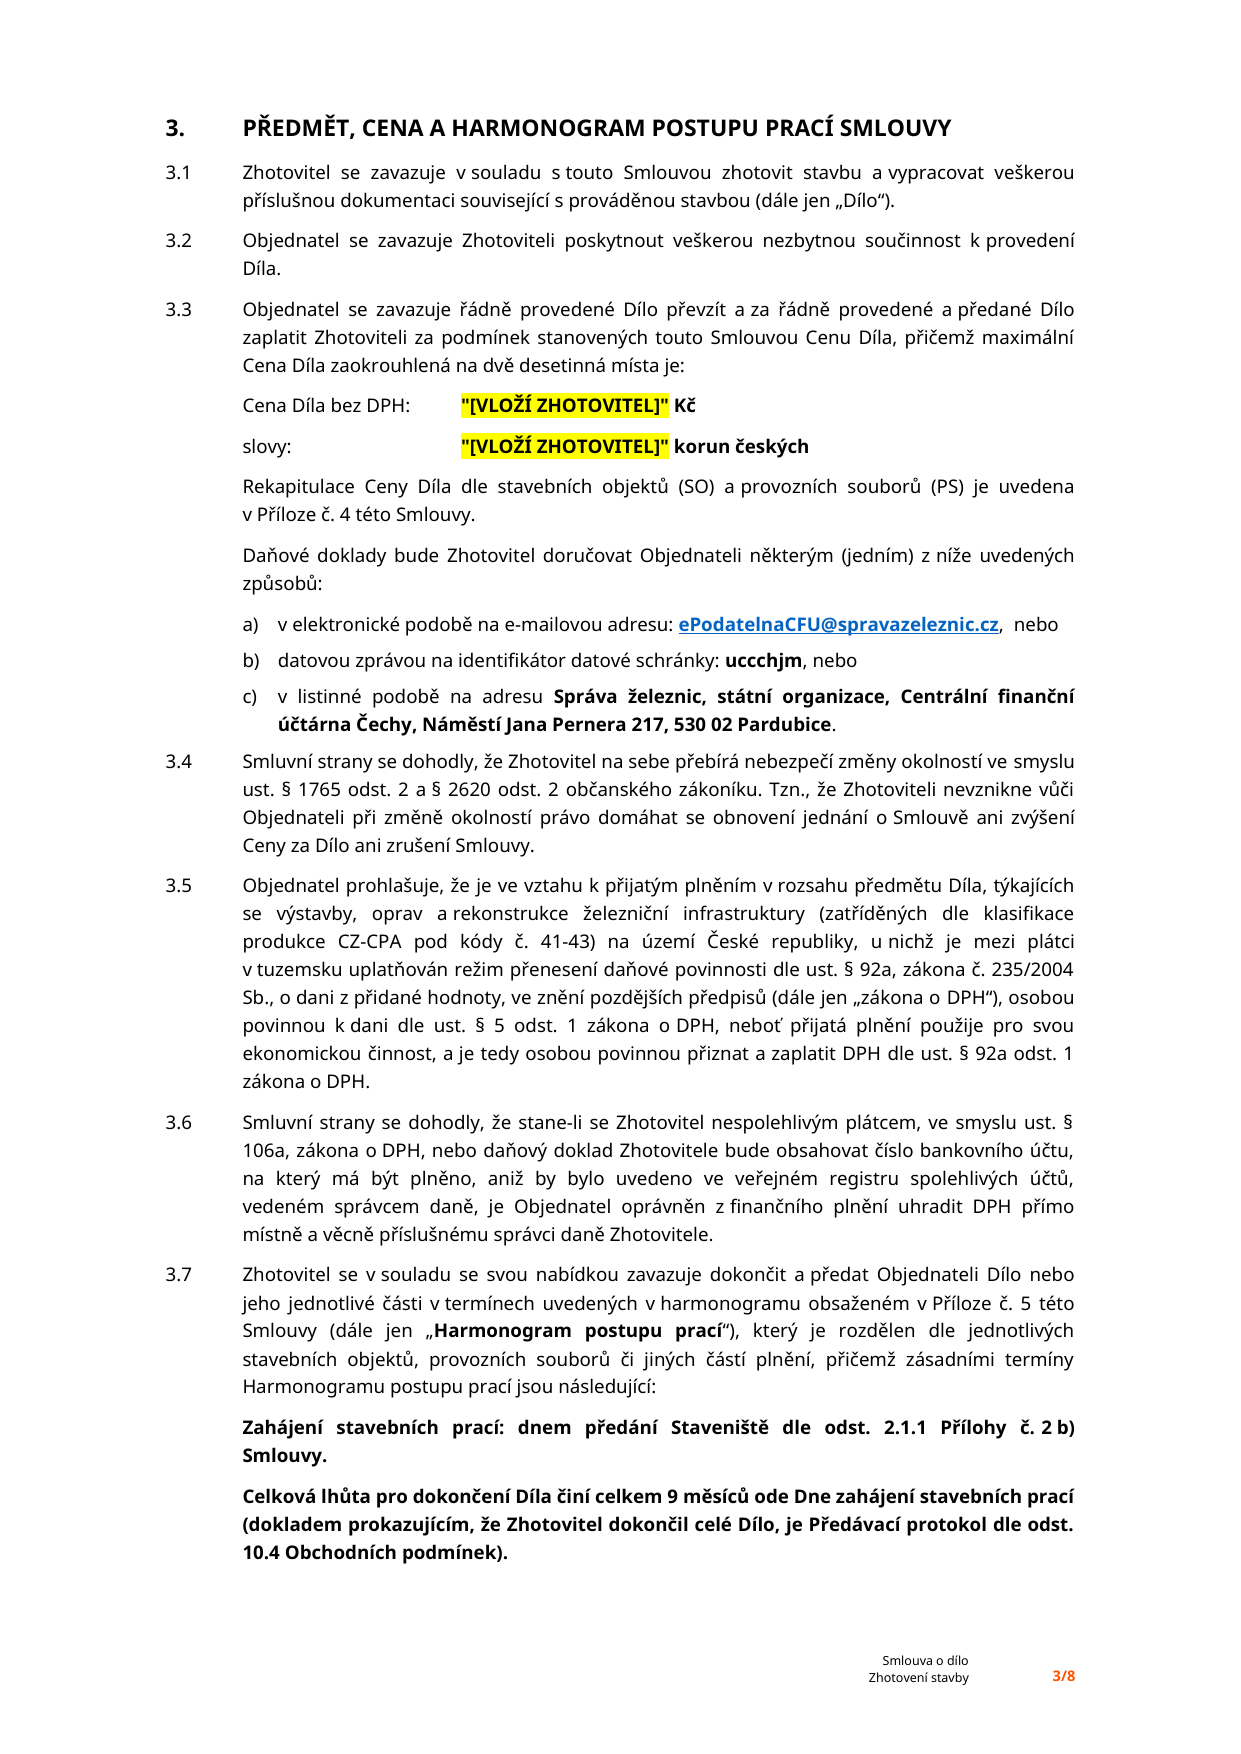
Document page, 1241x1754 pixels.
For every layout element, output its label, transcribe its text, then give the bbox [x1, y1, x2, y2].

text Smluvní strany se dohodly, že Zhotovitel na sebe přebírá nebezpečí změny okolností ve smyslu ust. § 1765 odst. 2 a § 2620 odst. 2 občanského zákoníku. Tzn., že Zhotoviteli nevznikne vůči Objednateli při změně okolností právo domáhat se obnovení jednání o Smlouvě ani zvýšení Ceny za Dílo ani zrušení Smlouvy. [165, 748, 1075, 857]
text Zahájení stavebních prací: dnem předání Staveniště dle odst. 2.1.1 Přílohy č. 2 b) Smlouvy. [242, 1414, 1075, 1468]
text v listinné podobě na adresu Správa železnic, státní organizace, Centrální finanční účtárna Čechy, Náměstí Jana Pernera 217, 530 02 Pardubice. [242, 683, 1075, 737]
list Daňové doklady bude Zhotovitel doručovat Objednateli některým (jedním) z níže uvedených způsobů: [242, 542, 1075, 596]
text slovy: "[VLOŽÍ ZHOTOVITEL]" korun českých [242, 433, 461, 459]
text Objednatel se zavazuje řádně provedené Dílo převzít a za řádně provedené a předané Dílo zaplatit Zhotoviteli za podmínek stanovených touto Smlouvou Cenu Díla, přičemž maximální Cena Díla zaokrouhlená na dvě desetinná místa je: [165, 296, 1075, 378]
text Objednatel prohlašuje, že je ve vztahu k přijatým plněním v rozsahu předmětu Díla, týkajících se výstavby, oprav a rekonstrukce železniční infrastruktury (zatříděných dle klasifikace produkce CZ-CPA pod kódy č. 41-43) na území České republiky, u nichž je mezi plátci v tuzemsku uplatňován režim přenesení daňové povinnosti dle ust. § 92a, zákona č. 235/2004 Sb., o dani z přidané hodnoty, ve znění pozdějších předpisů (dále jen „zákona o DPH“), osobou povinnou k dani dle ust. § 5 odst. 1 zákona o DPH, neboť přijatá plnění použije pro svou ekonomickou činnost, a je tedy osobou povinnou přiznat a zaplatit DPH dle ust. § 92a odst. 1 zákona o DPH. [165, 872, 1075, 1094]
text Zhotovitel se zavazuje v souladu s touto Smlouvou zhotovit stavbu a vypracovat veškerou příslušnou dokumentaci související s prováděnou stavbou (dále jen „Dílo“). [165, 159, 1075, 213]
text Objednatel se zavazuje Zhotoviteli poskytnout veškerou nezbytnou součinnost k provedení Díla. [165, 228, 1075, 281]
text Rekapitulace Ceny Díla dle stavebních objektů (SO) a provozních souborů (PS) je uvedena v Příloze č. 4 této Smlouvy. [242, 474, 1075, 527]
text Cena Díla bez DPH: "[VLOŽÍ ZHOTOVITEL]" Kč [669, 393, 1075, 418]
text Smluvní strany se dohodly, že stane-li se Zhotovitel nespolehlivým plátcem, ve smyslu ust. § 106a, zákona o DPH, nebo daňový doklad Zhotovitele bude obsahovat číslo bankovního účtu, na který má být plněno, aniž by bylo uvedeno ve veřejném registru spolehlivých účtů, vedeném správcem daně, je Objednatel oprávněn z finančního plnění uhradit DPH přímo místně a věcně příslušnému správci daně Zhotovitele. [165, 1109, 1075, 1247]
text PŘEDMĚT, CENA A HARMONOGRAM POSTUPU PRACÍ SMLOUVY [165, 112, 1075, 143]
text Celková lhůta pro dokončení Díla činí celkem 9 měsíců ode Dne zahájení stavebních prací (dokladem prokazujícím, že Zhotovitel dokončil celé Dílo, je Předávací protokol dle odst. 10.4 Obchodních podmínek). [242, 1483, 1075, 1564]
text v elektronické podobě na e-mailovou adresu: ePodatelnaCFU@spravazeleznic.cz, nebo [242, 611, 1075, 636]
text datovou zprávou na identifikátor datové schránky: uccchjm, nebo [242, 647, 1075, 673]
text slovy: "[VLOŽÍ ZHOTOVITEL]" korun českých [669, 433, 1075, 459]
text Zhotovitel se v souladu se svou nabídkou zavazuje dokončit a předat Objednateli Dílo nebo jeho jednotlivé části v termínech uvedených v harmonogramu obsaženém v Příloze č. 5 této Smlouvy (dále jen „Harmonogram postupu prací“), který je rozdělen dle jednotlivých stavebních objektů, provozních souborů či jiných částí plnění, přičemž zásadními termíny Harmonogramu postupu prací jsou následující: [165, 1262, 1075, 1399]
text Cena Díla bez DPH: "[VLOŽÍ ZHOTOVITEL]" Kč [242, 393, 461, 418]
